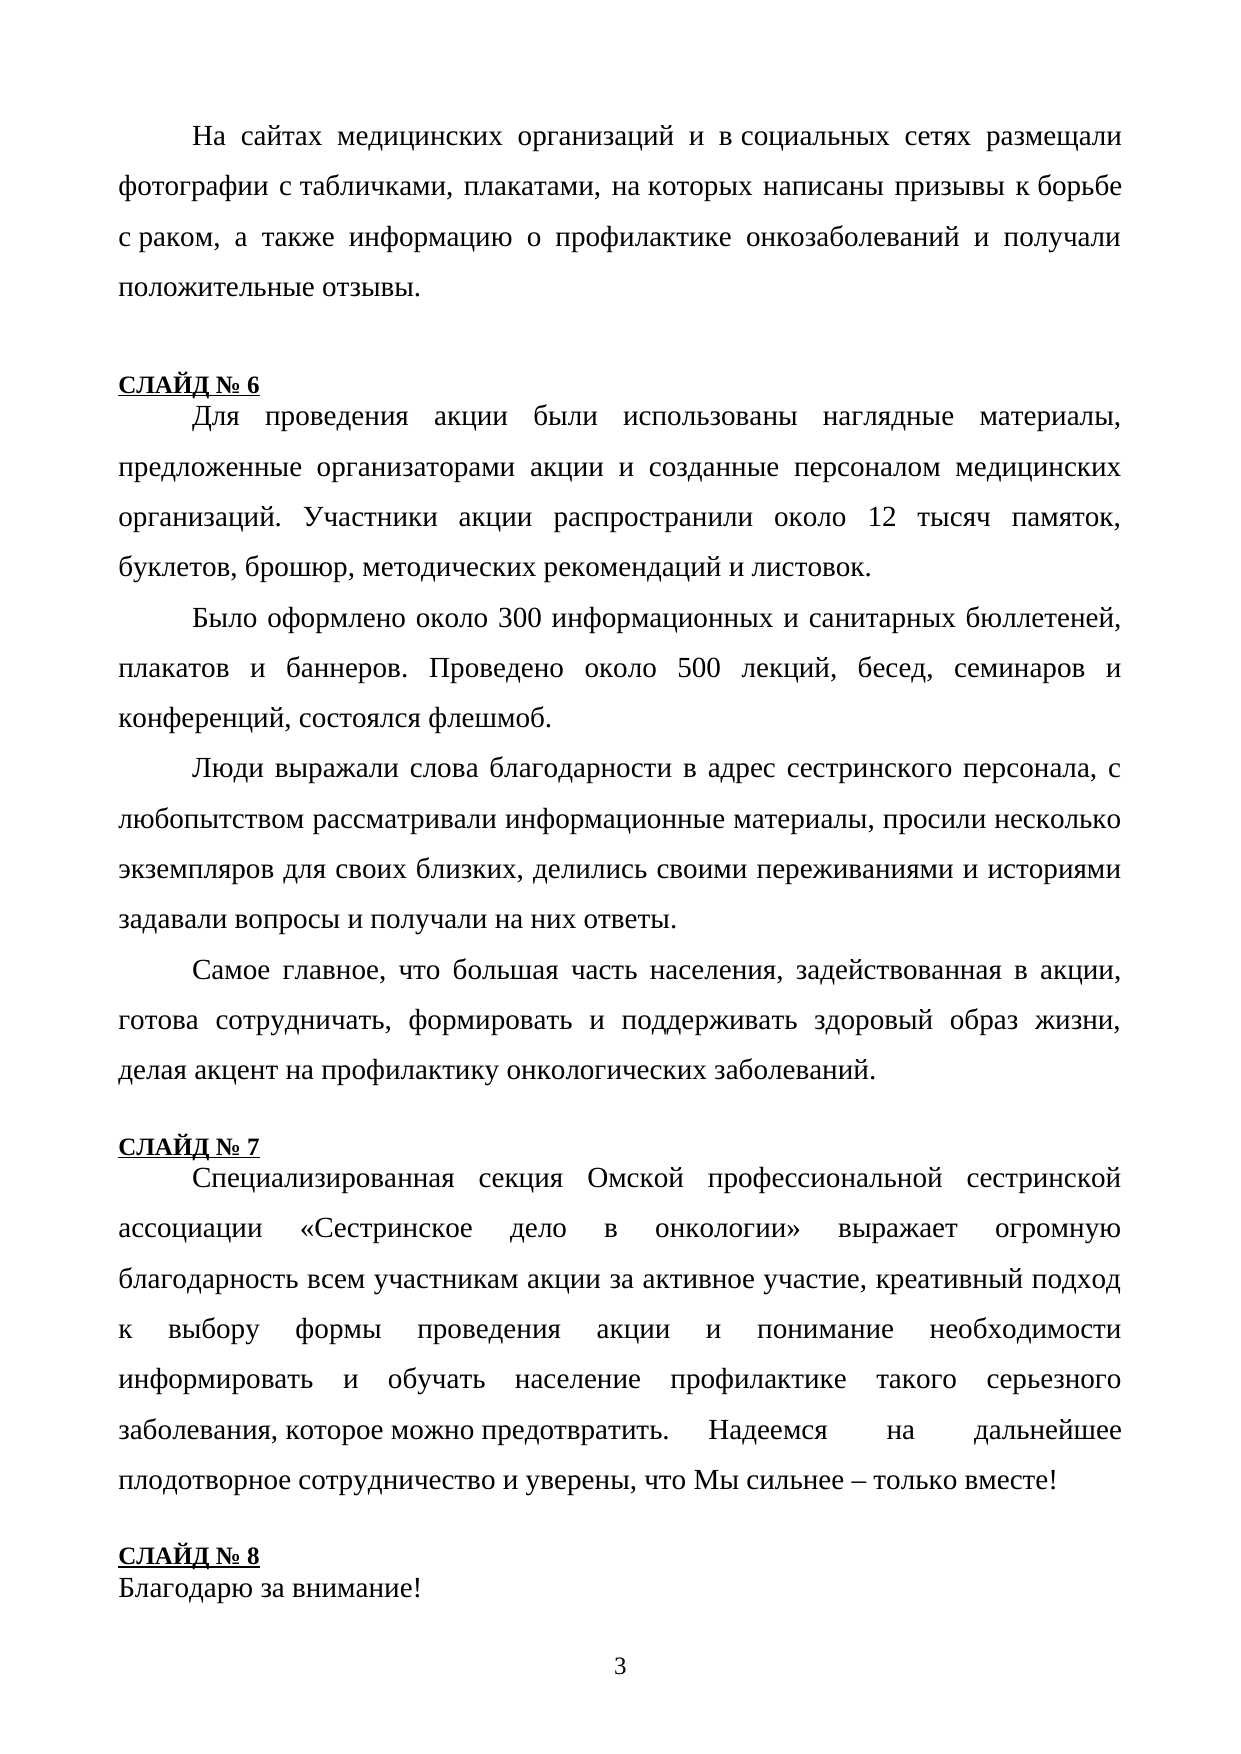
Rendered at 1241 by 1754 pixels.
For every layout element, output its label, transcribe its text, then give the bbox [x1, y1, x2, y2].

text На сайтах медицинских организаций и в социальных сетях размещали фотографии с табличками, плакатами, на которых написаны призывы к борьбе с раком, а также информацию о профилактике онкозаболеваний и получали положительные отзывы. [118, 118, 1122, 303]
text СЛАЙД № 6 [118, 370, 1122, 398]
text СЛАЙД № 7 [118, 1132, 1122, 1160]
text СЛАЙД № 8 [118, 1541, 1122, 1570]
text Самое главное, что большая часть населения, задействованная в акции, готова сотрудничать, формировать и поддерживать здоровый образ жизни, делая акцент на профилактику онкологических заболеваний. [118, 952, 1122, 1086]
text Было оформлено около 300 информационных и санитарных бюллетеней, плакатов и баннеров. Проведено около 500 лекций, бесед, семинаров и конференций, состоялся флешмоб. [118, 600, 1122, 734]
text Для проведения акции были использованы наглядные материалы, предложенные организаторами акции и созданные персоналом медицинских организаций. Участники акции распространили около 12 тысяч памяток, буклетов, брошюр, методических рекомендаций и листовок. [118, 398, 1122, 583]
text Благодарю за внимание! [118, 1570, 1122, 1603]
text Специализированная секция Омской профессиональной сестринской ассоциации «Сестринское дело в онкологии» выражает огромную благодарность всем участникам акции за активное участие, креативный подход к выбору формы проведения акции и понимание необходимости информировать и обучать население профилактике такого серьезного заболевания, которое можно предотвратить. Надеемся на дальнейшее плодотворное сотрудничество и уверены, что Мы сильнее – только вместе! [118, 1160, 1122, 1496]
text Люди выражали слова благодарности в адрес сестринского персонала, с любопытством рассматривали информационные материалы, просили несколько экземпляров для своих близких, делились своими переживаниями и историями задавали вопросы и получали на них ответы. [118, 751, 1122, 935]
